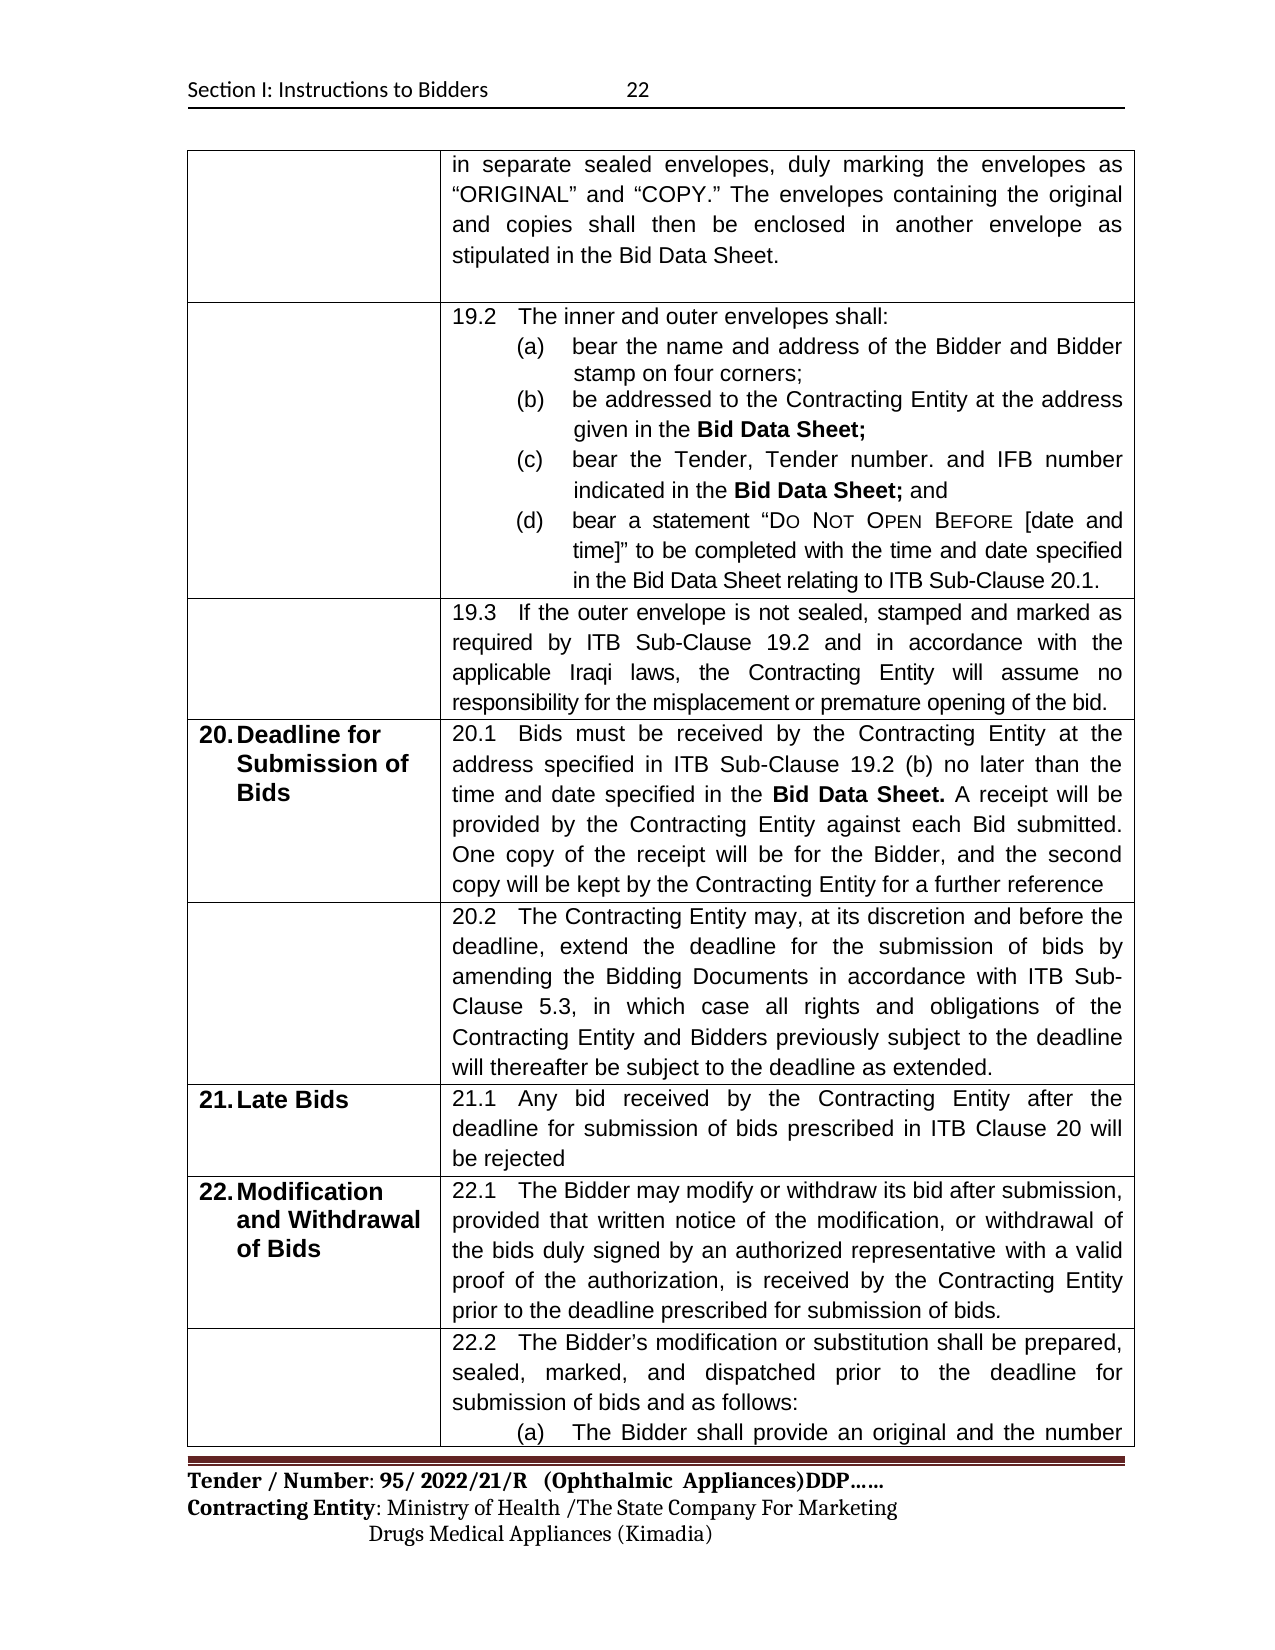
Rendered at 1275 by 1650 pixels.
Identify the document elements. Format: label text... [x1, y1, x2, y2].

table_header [188, 151, 440, 302]
table_cell 21.1 Any bid received by the Contracting Entity after the deadline for submission of bids prescribed in ITB Clause 20 will be rejected [441, 1085, 1134, 1176]
table_cell [188, 1329, 440, 1446]
table_cell 22.1 The Bidder may modify or withdraw its bid after submission, provided that written notice of the modification, or withdrawal of the bids duly signed by an authorized representative with a valid proof of the authorization, is received by the Contracting Entity prior to the deadline prescribed for submission of bids. [441, 1177, 1134, 1328]
table_cell 20. Deadline for Submission of Bids [188, 720, 440, 902]
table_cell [441, 1329, 1134, 1446]
table_cell 21. Late Bids [188, 1085, 440, 1176]
table_cell 20.2 The Contracting Entity may, at its discretion and before the deadline, extend the deadline for the submission of bids by amending the Bidding Documents in accordance with ITB Sub-Clause 5.3, in which case all rights and obligations of the Contracting Entity and Bidders previously subject to the deadline will thereafter be subject to the deadline as extended. [441, 903, 1134, 1084]
table_cell 19.2 The inner and outer envelopes shall: (a) bear the name and address of the Bidder and Bidder stamp on four corners; (b) be addressed to the Contracting Entity at the address given in the Bid Data Sheet; (c) bear the Tender, Tender number. and IFB number indicated in the Bid Data Sheet; and (d) bear a statement “Do Not Open Before [date and time]” to be completed with the time and date specified in the Bid Data Sheet relating to ITB Sub-Clause 20.1. [441, 303, 1134, 597]
table_cell 20.1 Bids must be received by the Contracting Entity at the address specified in ITB Sub-Clause 19.2 (b) no later than the time and date specified in the Bid Data Sheet. A receipt will be provided by the Contracting Entity against each Bid submitted. One copy of the receipt will be for the Bidder, and the second copy will be kept by the Contracting Entity for a further reference [441, 720, 1134, 902]
table_cell 22. Modification and Withdrawal of Bids [188, 1177, 440, 1328]
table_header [441, 151, 1134, 302]
table_cell [188, 599, 440, 719]
table_cell [188, 303, 440, 597]
table_cell [188, 903, 440, 1084]
table_cell 19.3 If the outer envelope is not sealed, stamped and marked as required by ITB Sub-Clause 19.2 and in accordance with the applicable Iraqi laws, the Contracting Entity will assume no responsibility for the misplacement or premature opening of the bid. [441, 599, 1134, 719]
